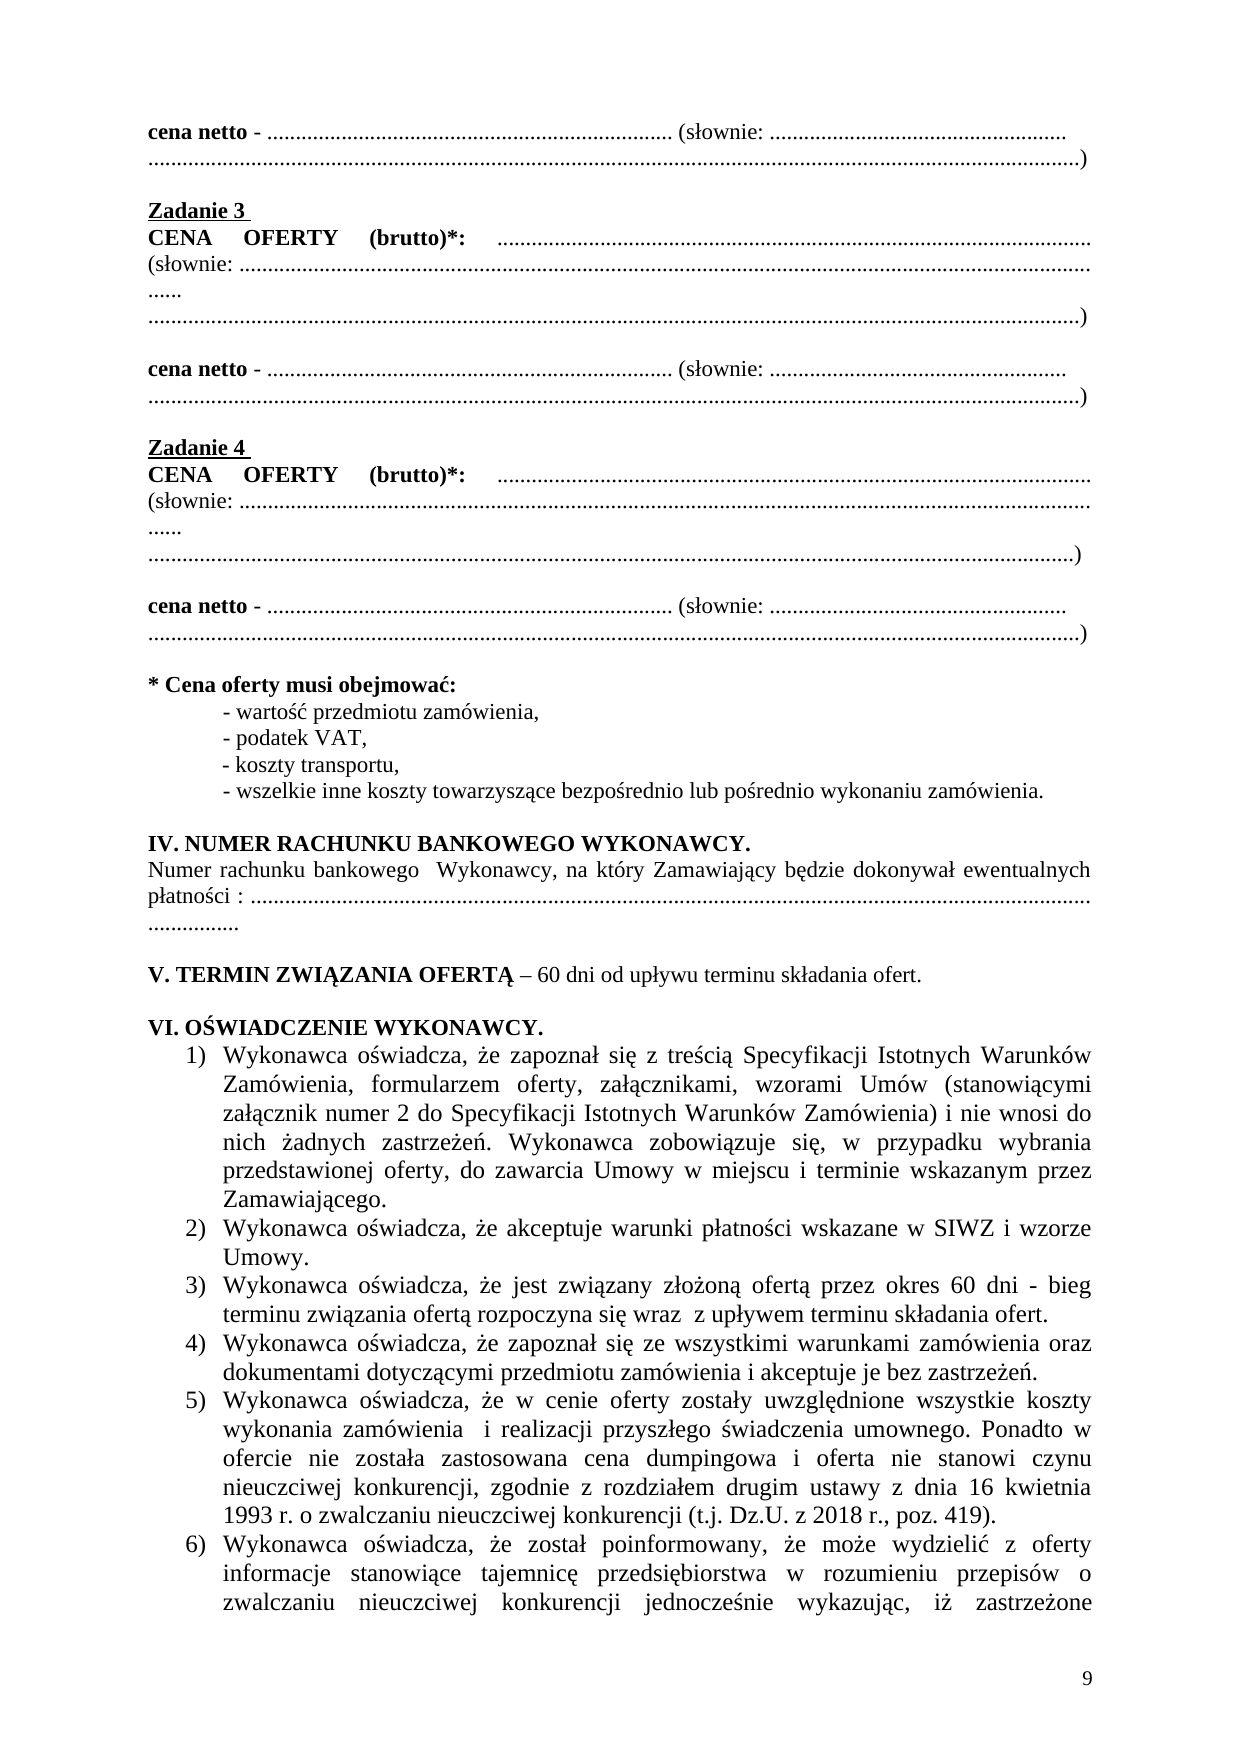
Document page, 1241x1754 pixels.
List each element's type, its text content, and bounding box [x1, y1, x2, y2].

text ..................................................................................................................................................................) [148, 540, 1092, 566]
list Wykonawca oświadcza, że jest związany złożoną ofertą przez okres 60 dni - bieg terminu związania ofertą rozpoczyna się wraz z upływem terminu składania ofert. [185, 1271, 1092, 1328]
text cena netto - ....................................................................... (słownie: .................................................... [148, 592, 1092, 619]
text * Cena oferty musi obejmować: [148, 672, 1092, 698]
list Wykonawca oświadcza, że akceptuje warunki płatności wskazane w SIWZ i wzorze Umowy. [185, 1213, 1092, 1271]
text - wartość przedmiotu zamówienia, [223, 698, 1092, 724]
text - wszelkie inne koszty towarzyszące bezpośrednio lub pośrednio wykonaniu zamówienia. [223, 777, 1092, 803]
list Wykonawca oświadcza, że zapoznał się z treścią Specyfikacji Istotnych Warunków Zamówienia, formularzem oferty, załącznikami, wzorami Umów (stanowiącymi załącznik numer 2 do Specyfikacji Istotnych Warunków Zamówienia) i nie wnosi do nich żadnych zastrzeżeń. Wykonawca zobowiązuje się, w przypadku wybrania przedstawionej oferty, do zawarcia Umowy w miejscu i terminie wskazanym przez Zamawiającego. [185, 1041, 1092, 1213]
text - podatek VAT, [223, 724, 1092, 751]
text - koszty transportu, [148, 751, 1092, 777]
text Zadanie 3 [148, 197, 1092, 223]
text VI. OŚWIADCZENIE WYKONAWCY. [148, 1014, 1092, 1041]
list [185, 1529, 1092, 1616]
text Zadanie 4 [148, 434, 1092, 461]
text Numer rachunku bankowego Wykonawcy, na który Zamawiający będzie dokonywał ewentualnych płatności : ................................................................................................................................................................... [148, 856, 1092, 935]
text V. TERMIN ZWIĄZANIA OFERTĄ – 60 dni od upływu terminu składania ofert. [148, 961, 1092, 988]
list Wykonawca oświadcza, że zapoznał się ze wszystkimi warunkami zamówienia oraz dokumentami dotyczącymi przedmiotu zamówienia i akceptuje je bez zastrzeżeń. [185, 1328, 1092, 1386]
text IV. NUMER RACHUNKU BANKOWEGO WYKONAWCY. [148, 830, 1092, 856]
text cena netto - ....................................................................... (słownie: .................................................... [148, 118, 1092, 144]
list Wykonawca oświadcza, że w cenie oferty zostały uwzględnione wszystkie koszty wykonania zamówienia i realizacji przyszłego świadczenia umownego. Ponadto w ofercie nie została zastosowana cena dumpingowa i oferta nie stanowi czynu nieuczciwej konkurencji, zgodnie z rozdziałem drugim ustawy z dnia 16 kwietnia 1993 r. o zwalczaniu nieuczciwej konkurencji (t.j. Dz.U. z 2018 r., poz. 419). [185, 1386, 1092, 1529]
text cena netto - ....................................................................... (słownie: .................................................... [148, 355, 1092, 382]
